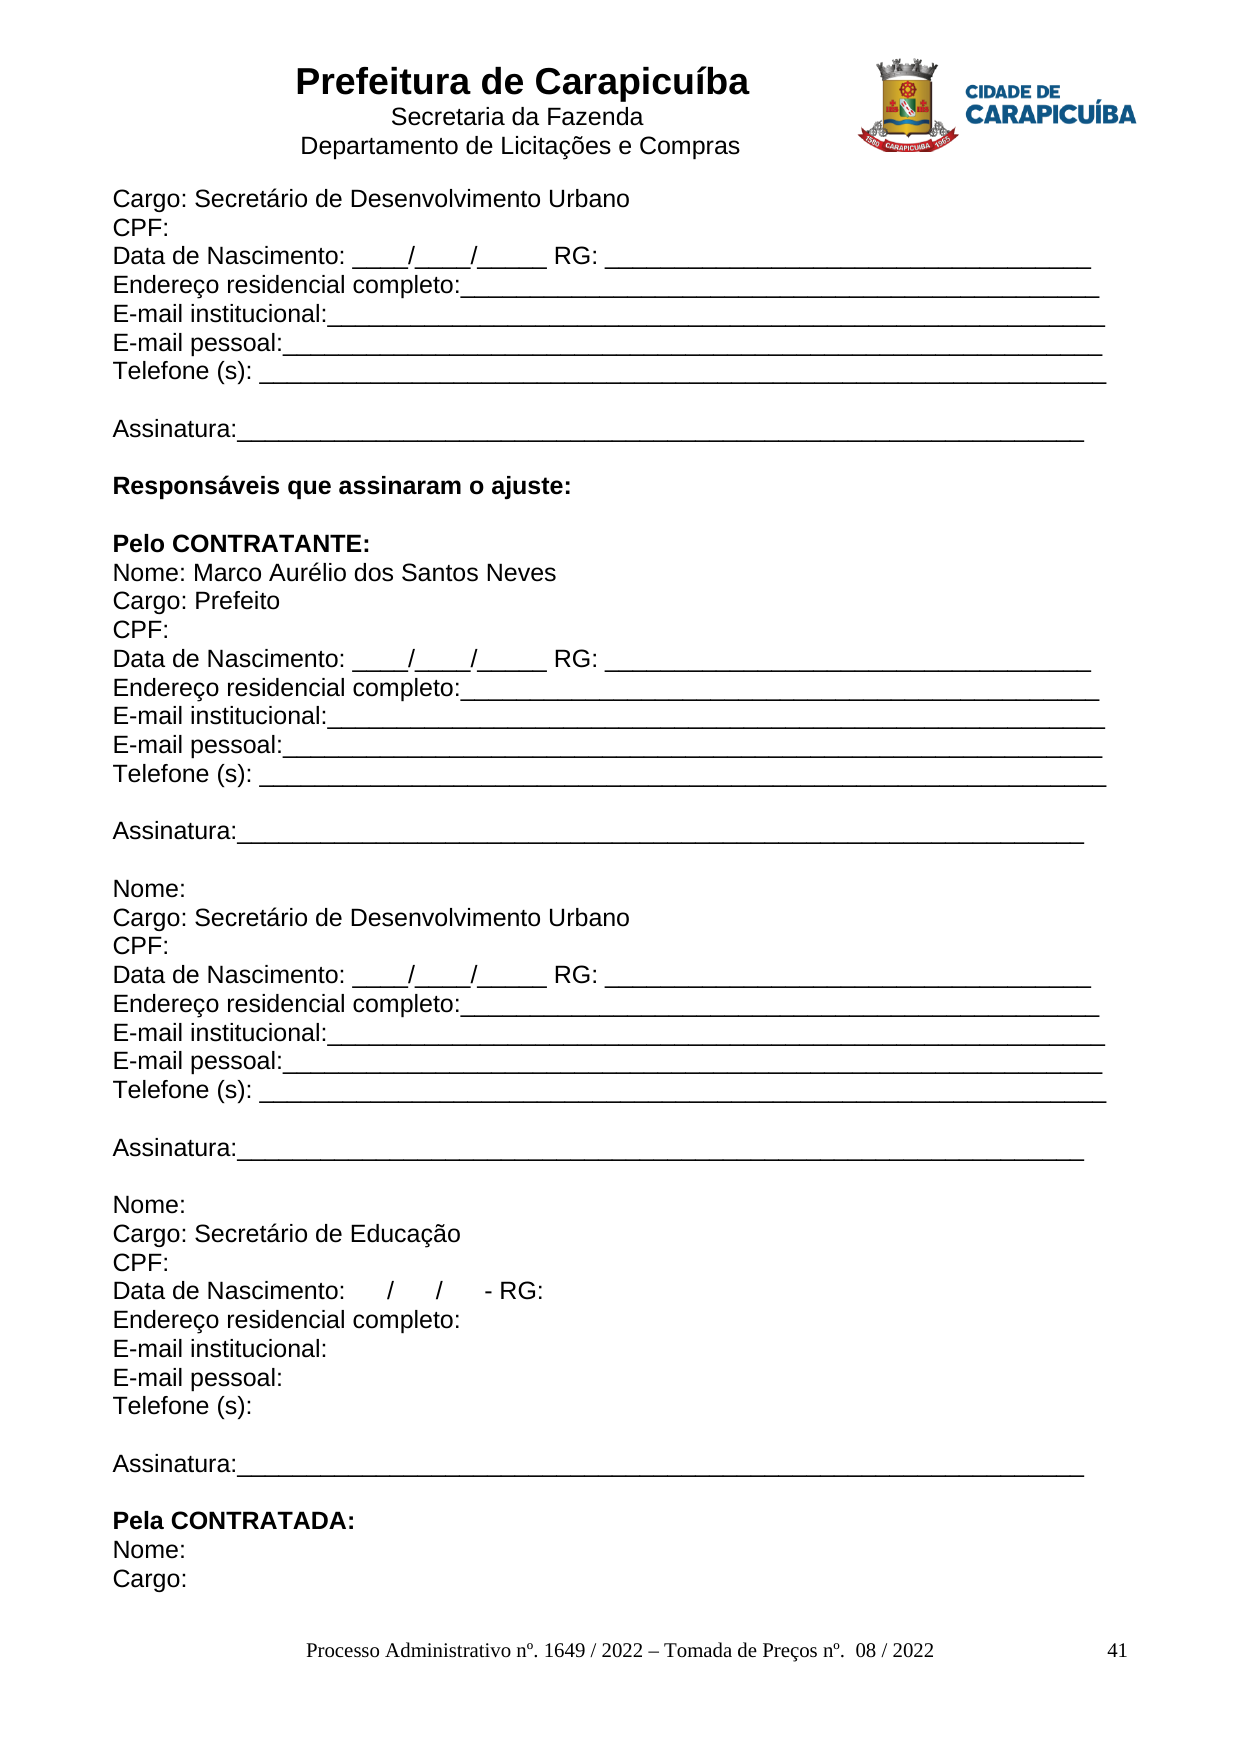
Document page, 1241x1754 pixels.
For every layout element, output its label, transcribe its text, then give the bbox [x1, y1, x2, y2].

text Assinatura:_____________________________________________________________ [112, 1132, 1128, 1161]
text E-mail pessoal: [112, 1362, 1128, 1391]
text Endereço residencial completo:______________________________________________ [112, 989, 1128, 1017]
text Cargo: Secretário de Desenvolvimento Urbano [112, 902, 1128, 931]
text E-mail institucional:________________________________________________________ [112, 701, 1128, 730]
text E-mail institucional: [112, 1334, 1128, 1362]
text E-mail pessoal:___________________________________________________________ [112, 327, 1128, 356]
text Cargo: Secretário de Desenvolvimento Urbano [112, 184, 1128, 212]
text CPF: [112, 1247, 1128, 1276]
text Pela CONTRATADA: [112, 1506, 1128, 1535]
text Nome: [112, 874, 1128, 902]
text Endereço residencial completo: [112, 1305, 1128, 1334]
text CPF: [112, 615, 1128, 644]
text CPF: [112, 212, 1128, 241]
text Assinatura:_____________________________________________________________ [112, 816, 1128, 845]
text E-mail institucional:________________________________________________________ [112, 299, 1128, 327]
picture [857, 57, 1139, 152]
text Cargo: Secretário de Educação [112, 1219, 1128, 1247]
text Data de Nascimento: ____/____/_____ RG: ___________________________________ [112, 644, 1128, 672]
text Endereço residencial completo:______________________________________________ [112, 672, 1128, 701]
text Assinatura:_____________________________________________________________ [112, 1449, 1128, 1477]
text Cargo: Prefeito [112, 586, 1128, 615]
text Endereço residencial completo:______________________________________________ [112, 270, 1128, 299]
text Cargo: [112, 1564, 1128, 1592]
text Nome: Marco Aurélio dos Santos Neves [112, 557, 1128, 586]
text E-mail institucional:________________________________________________________ [112, 1017, 1128, 1046]
text Data de Nascimento: ____/____/_____ RG: ___________________________________ [112, 241, 1128, 270]
text Telefone (s): [112, 1391, 1128, 1420]
text CPF: [112, 931, 1128, 960]
text Pelo CONTRATANTE: [112, 529, 1128, 557]
text Data de Nascimento: ____/____/_____ RG: ___________________________________ [112, 960, 1128, 989]
text Assinatura:_____________________________________________________________ [112, 414, 1128, 442]
text Telefone (s): _____________________________________________________________ [112, 759, 1128, 787]
text Nome: [112, 1535, 1128, 1564]
text Telefone (s): _____________________________________________________________ [112, 356, 1128, 385]
text E-mail pessoal:___________________________________________________________ [112, 730, 1128, 759]
text Responsáveis que assinaram o ajuste: [112, 471, 1128, 500]
text Telefone (s): _____________________________________________________________ [112, 1075, 1128, 1104]
text Nome: [112, 1190, 1128, 1219]
text E-mail pessoal:___________________________________________________________ [112, 1046, 1128, 1075]
text Data de Nascimento: / / - RG: [112, 1276, 1128, 1305]
